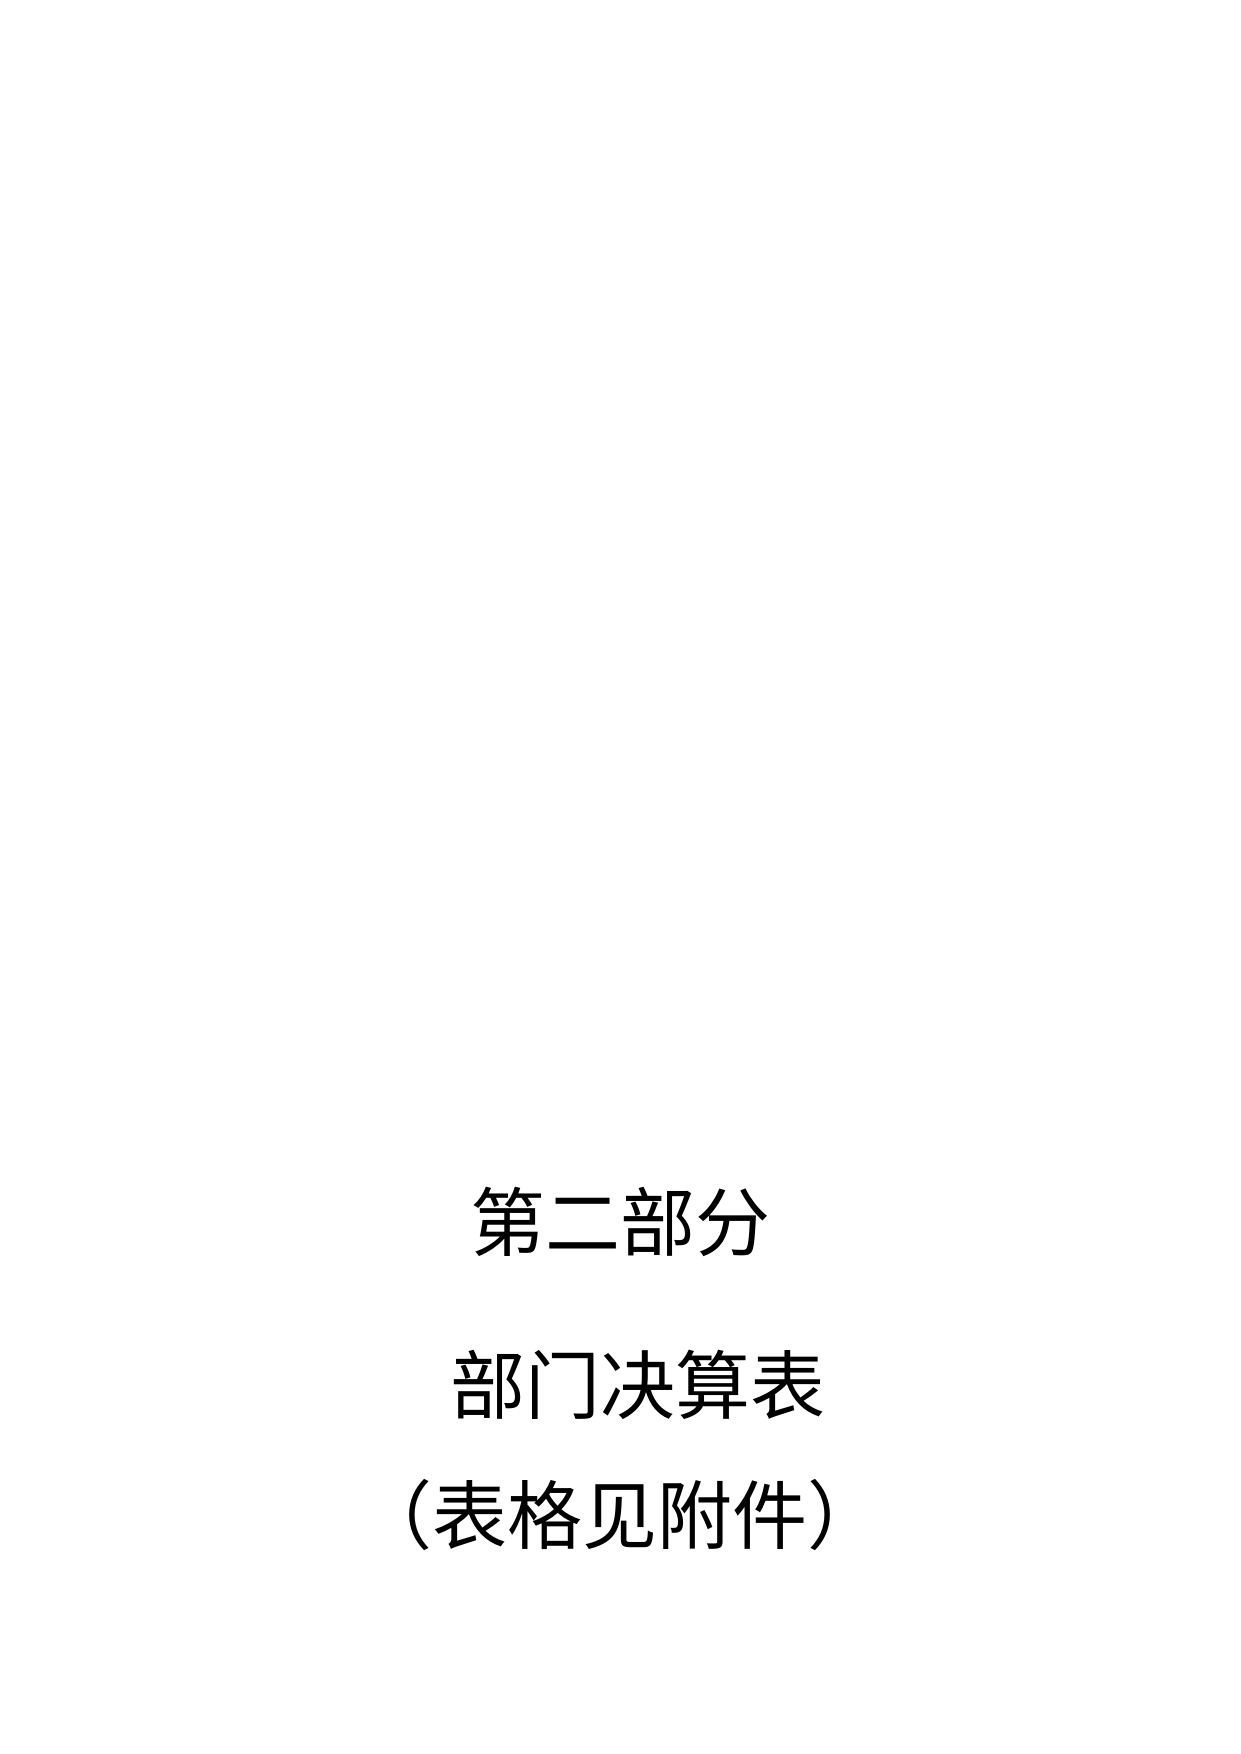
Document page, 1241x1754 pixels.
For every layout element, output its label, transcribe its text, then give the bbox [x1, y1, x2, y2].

text （表格见附件） [75, 1446, 1165, 1576]
text 部门决算表 [75, 1316, 1165, 1446]
text 第二部分 [75, 1153, 1165, 1283]
